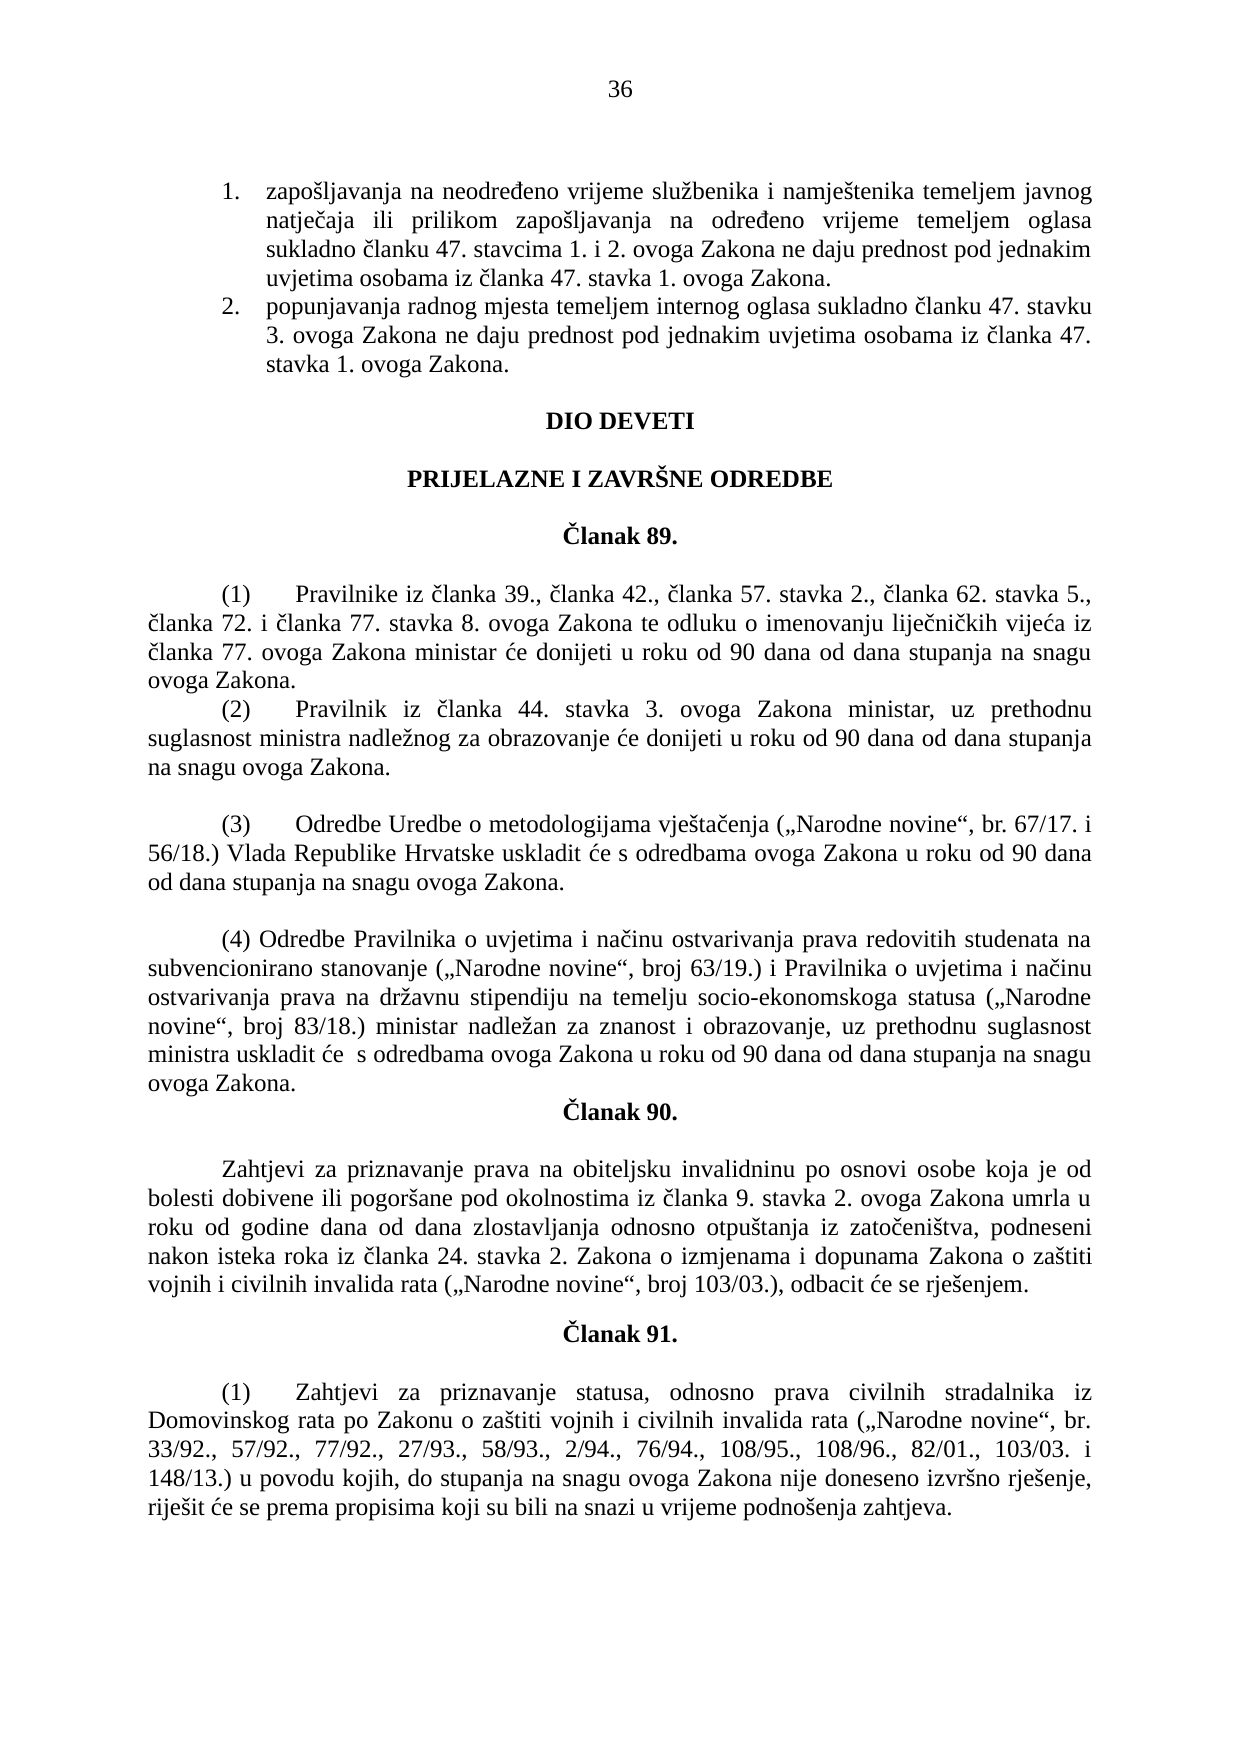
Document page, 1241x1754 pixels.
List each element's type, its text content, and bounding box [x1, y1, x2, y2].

text DIO DEVETI [148, 406, 1093, 435]
list zapošljavanja na neodređeno vrijeme službenika i namještenika temeljem javnog natječaja ili prilikom zapošljavanja na određeno vrijeme temeljem oglasa sukladno članku 47. stavcima 1. i 2. ovoga Zakona ne daju prednost pod jednakim uvjetima osobama iz članka 47. stavka 1. ovoga Zakona. [221, 176, 1093, 291]
list (4) Odredbe Pravilnika o uvjetima i načinu ostvarivanja prava redovitih studenata na subvencionirano stanovanje („Narodne novine“, broj 63/19.) i Pravilnika o uvjetima i načinu ostvarivanja prava na državnu stipendiju na temelju socio-ekonomskoga statusa („Narodne novine“, broj 83/18.) ministar nadležan za znanost i obrazovanje, uz prethodnu suglasnost ministra uskladit će s odredbama ovoga Zakona u roku od 90 dana od dana stupanja na snagu ovoga Zakona. [148, 924, 1093, 1097]
text Članak 89. [148, 521, 1093, 550]
text PRIJELAZNE I ZAVRŠNE ODREDBE [148, 464, 1093, 493]
text (3) Odredbe Uredbe o metodologijama vještačenja („Narodne novine“, br. 67/17. i 56/18.) Vlada Republike Hrvatske uskladit će s odredbama ovoga Zakona u roku od 90 dana od dana stupanja na snagu ovoga Zakona. [148, 809, 1093, 896]
text Zahtjevi za priznavanje prava na obiteljsku invalidninu po osnovi osobe koja je od bolesti dobivene ili pogoršane pod okolnostima iz članka 9. stavka 2. ovoga Zakona umrla u roku od godine dana od dana zlostavljanja odnosno otpuštanja iz zatočeništva, podneseni nakon isteka roka iz članka 24. stavka 2. Zakona o izmjenama i dopunama Zakona o zaštiti vojnih i civilnih invalida rata („Narodne novine“, broj 103/03.), odbacit će se rješenjem. [148, 1154, 1093, 1298]
list popunjavanja radnog mjesta temeljem internog oglasa sukladno članku 47. stavku 3. ovoga Zakona ne daju prednost pod jednakim uvjetima osobama iz članka 47. stavka 1. ovoga Zakona. [221, 291, 1093, 378]
text (1) Pravilnike iz članka 39., članka 42., članka 57. stavka 2., članka 62. stavka 5., članka 72. i članka 77. stavka 8. ovoga Zakona te odluku o imenovanju liječničkih vijeća iz članka 77. ovoga Zakona ministar će donijeti u roku od 90 dana od dana stupanja na snagu ovoga Zakona. [148, 579, 1093, 694]
text (2) Pravilnik iz članka 44. stavka 3. ovoga Zakona ministar, uz prethodnu suglasnost ministra nadležnog za obrazovanje će donijeti u roku od 90 dana od dana stupanja na snagu ovoga Zakona. [148, 694, 1093, 780]
text Članak 91. [148, 1319, 1093, 1348]
text Članak 90. [148, 1097, 1093, 1126]
list (1) Zahtjevi za priznavanje statusa, odnosno prava civilnih stradalnika iz Domovinskog rata po Zakonu o zaštiti vojnih i civilnih invalida rata („Narodne novine“, br. 33/92., 57/92., 77/92., 27/93., 58/93., 2/94., 76/94., 108/95., 108/96., 82/01., 103/03. i 148/13.) u povodu kojih, do stupanja na snagu ovoga Zakona nije doneseno izvršno rješenje, riješit će se prema propisima koji su bili na snazi u vrijeme podnošenja zahtjeva. [148, 1377, 1093, 1520]
